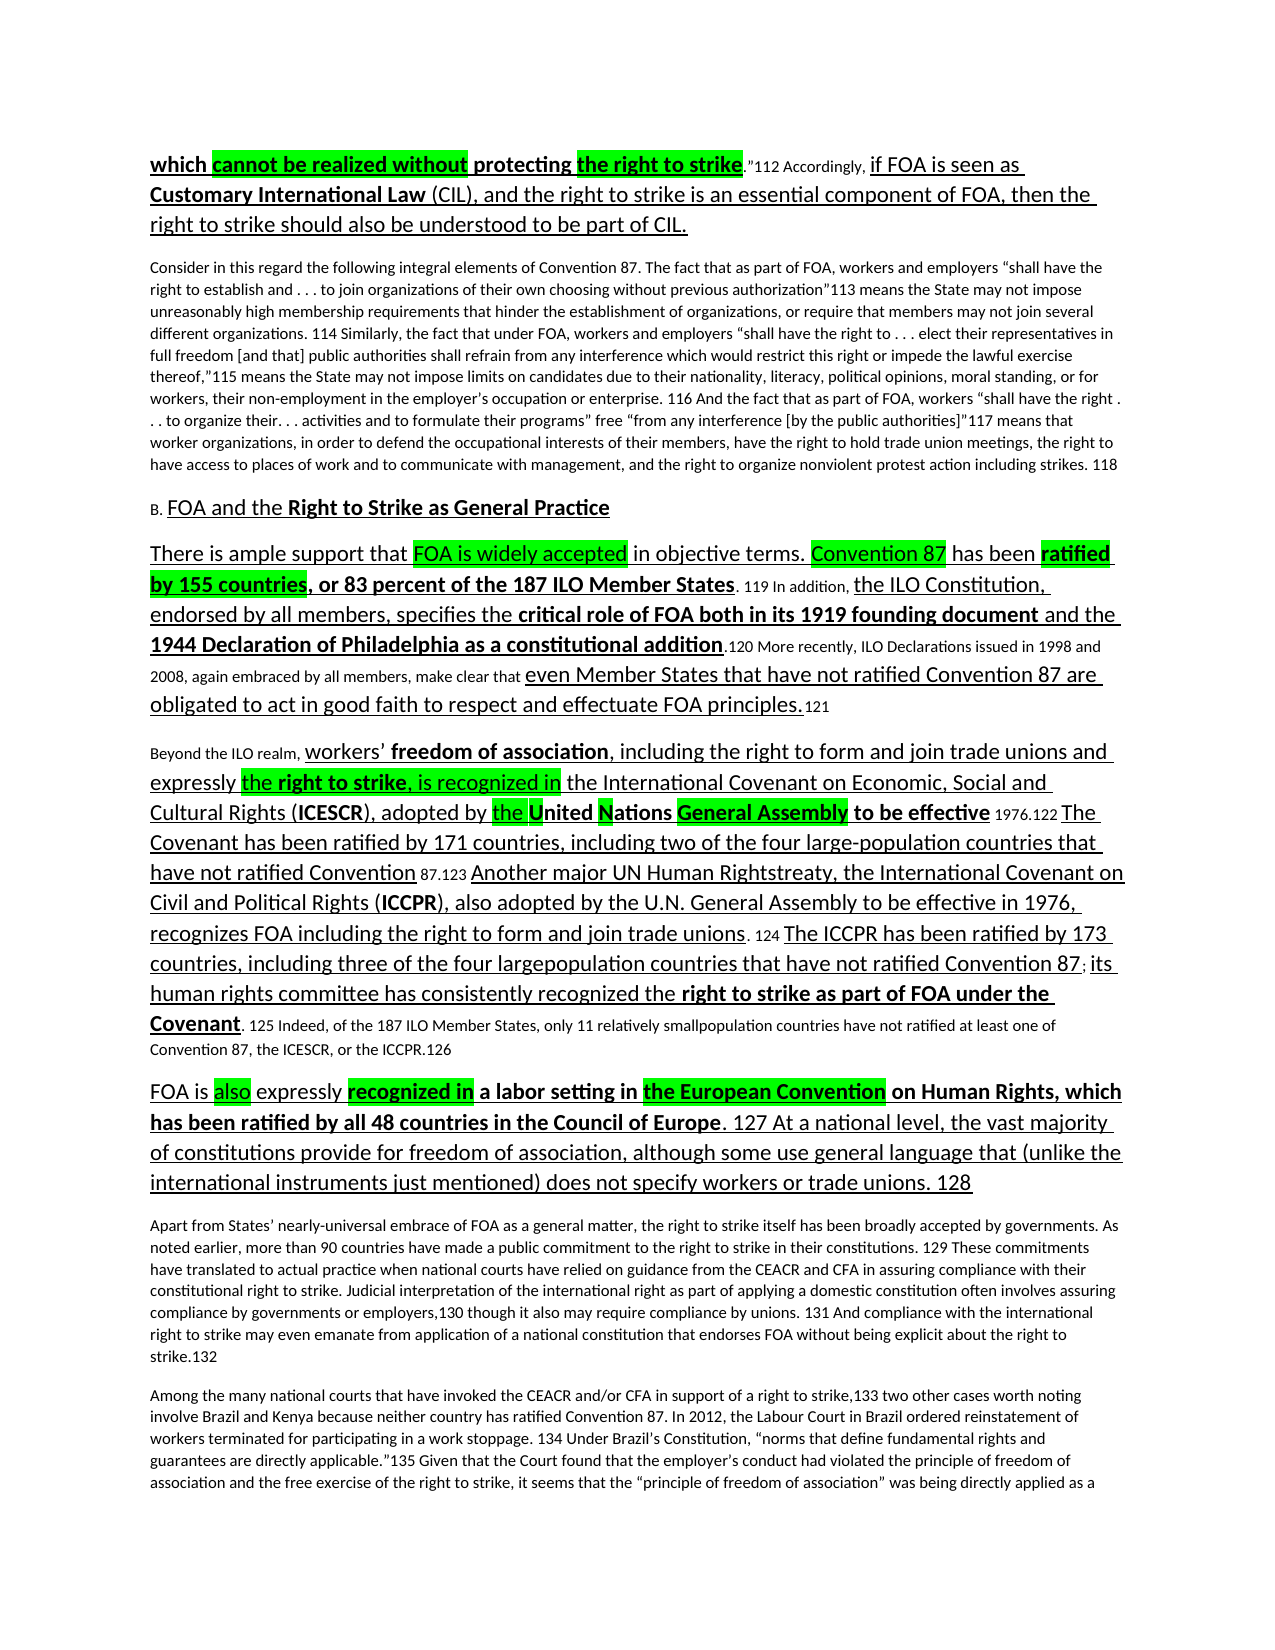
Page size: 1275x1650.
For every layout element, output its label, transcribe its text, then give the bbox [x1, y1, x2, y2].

text There is ample support that FOA is widely accepted in objective terms. Convention 87 has been ratified by 155 countries, or 83 percent of the 187 ILO Member States. 119 In addition, the ILO Constitution, endorsed by all members, specifies the critical role of FOA both in its 1919 founding document and the 1944 Declaration of Philadelphia as a constitutional addition.120 More recently, ILO Declarations issued in 1998 and 2008, again embraced by all members, make clear that even Member States that have not ratified Convention 87 are obligated to act in good faith to respect and effectuate FOA principles.121 [150, 539, 1125, 719]
text B. FOA and the Right to Strike as General Practice [150, 493, 1125, 521]
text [150, 150, 1125, 238]
text Beyond the ILO realm, workers’ freedom of association, including the right to form and join trade unions and expressly the right to strike, is recognized in the International Covenant on Economic, Social and Cultural Rights (ICESCR), adopted by the United Nations General Assembly to be effective 1976.122 The Covenant has been ratified by 171 countries, including two of the four large-population countries that have not ratified Convention 87.123 Another major UN Human Rightstreaty, the International Covenant on Civil and Political Rights (ICCPR), also adopted by the U.N. General Assembly to be effective in 1976, recognizes FOA including the right to form and join trade unions. 124 The ICCPR has been ratified by 173 countries, including three of the four largepopulation countries that have not ratified Convention 87; its human rights committee has consistently recognized the right to strike as part of FOA under the Covenant. 125 Indeed, of the 187 ILO Member States, only 11 relatively smallpopulation countries have not ratified at least one of Convention 87, the ICESCR, or the ICCPR.126 [150, 737, 1125, 1059]
text FOA is also expressly recognized in a labor setting in the European Convention on Human Rights, which has been ratified by all 48 countries in the Council of Europe. 127 At a national level, the vast majority of constitutions provide for freedom of association, although some use general language that (unlike the international instruments just mentioned) does not specify workers or trade unions. 128 [150, 1077, 1125, 1196]
text Consider in this regard the following integral elements of Convention 87. The fact that as part of FOA, workers and employers “shall have the right to establish and . . . to join organizations of their own choosing without previous authorization”113 means the State may not impose unreasonably high membership requirements that hinder the establishment of organizations, or require that members may not join several different organizations. 114 Similarly, the fact that under FOA, workers and employers “shall have the right to . . . elect their representatives in full freedom [and that] public authorities shall refrain from any interference which would restrict this right or impede the lawful exercise thereof,”115 means the State may not impose limits on candidates due to their nationality, literacy, political opinions, moral standing, or for workers, their non-employment in the employer’s occupation or enterprise. 116 And the fact that as part of FOA, workers “shall have the right . . . to organize their. . . activities and to formulate their programs” free “from any interference [by the public authorities]”117 means that worker organizations, in order to defend the occupational interests of their members, have the right to hold trade union meetings, the right to have access to places of work and to communicate with management, and the right to organize nonviolent protest action including strikes. 118 [150, 257, 1125, 474]
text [150, 1385, 1125, 1493]
text Apart from States’ nearly-universal embrace of FOA as a general matter, the right to strike itself has been broadly accepted by governments. As noted earlier, more than 90 countries have made a public commitment to the right to strike in their constitutions. 129 These commitments have translated to actual practice when national courts have relied on guidance from the CEACR and CFA in assuring compliance with their constitutional right to strike. Judicial interpretation of the international right as part of applying a domestic constitution often involves assuring compliance by governments or employers,130 though it also may require compliance by unions. 131 And compliance with the international right to strike may even emanate from application of a national constitution that endorses FOA without being explicit about the right to strike.132 [150, 1215, 1125, 1367]
